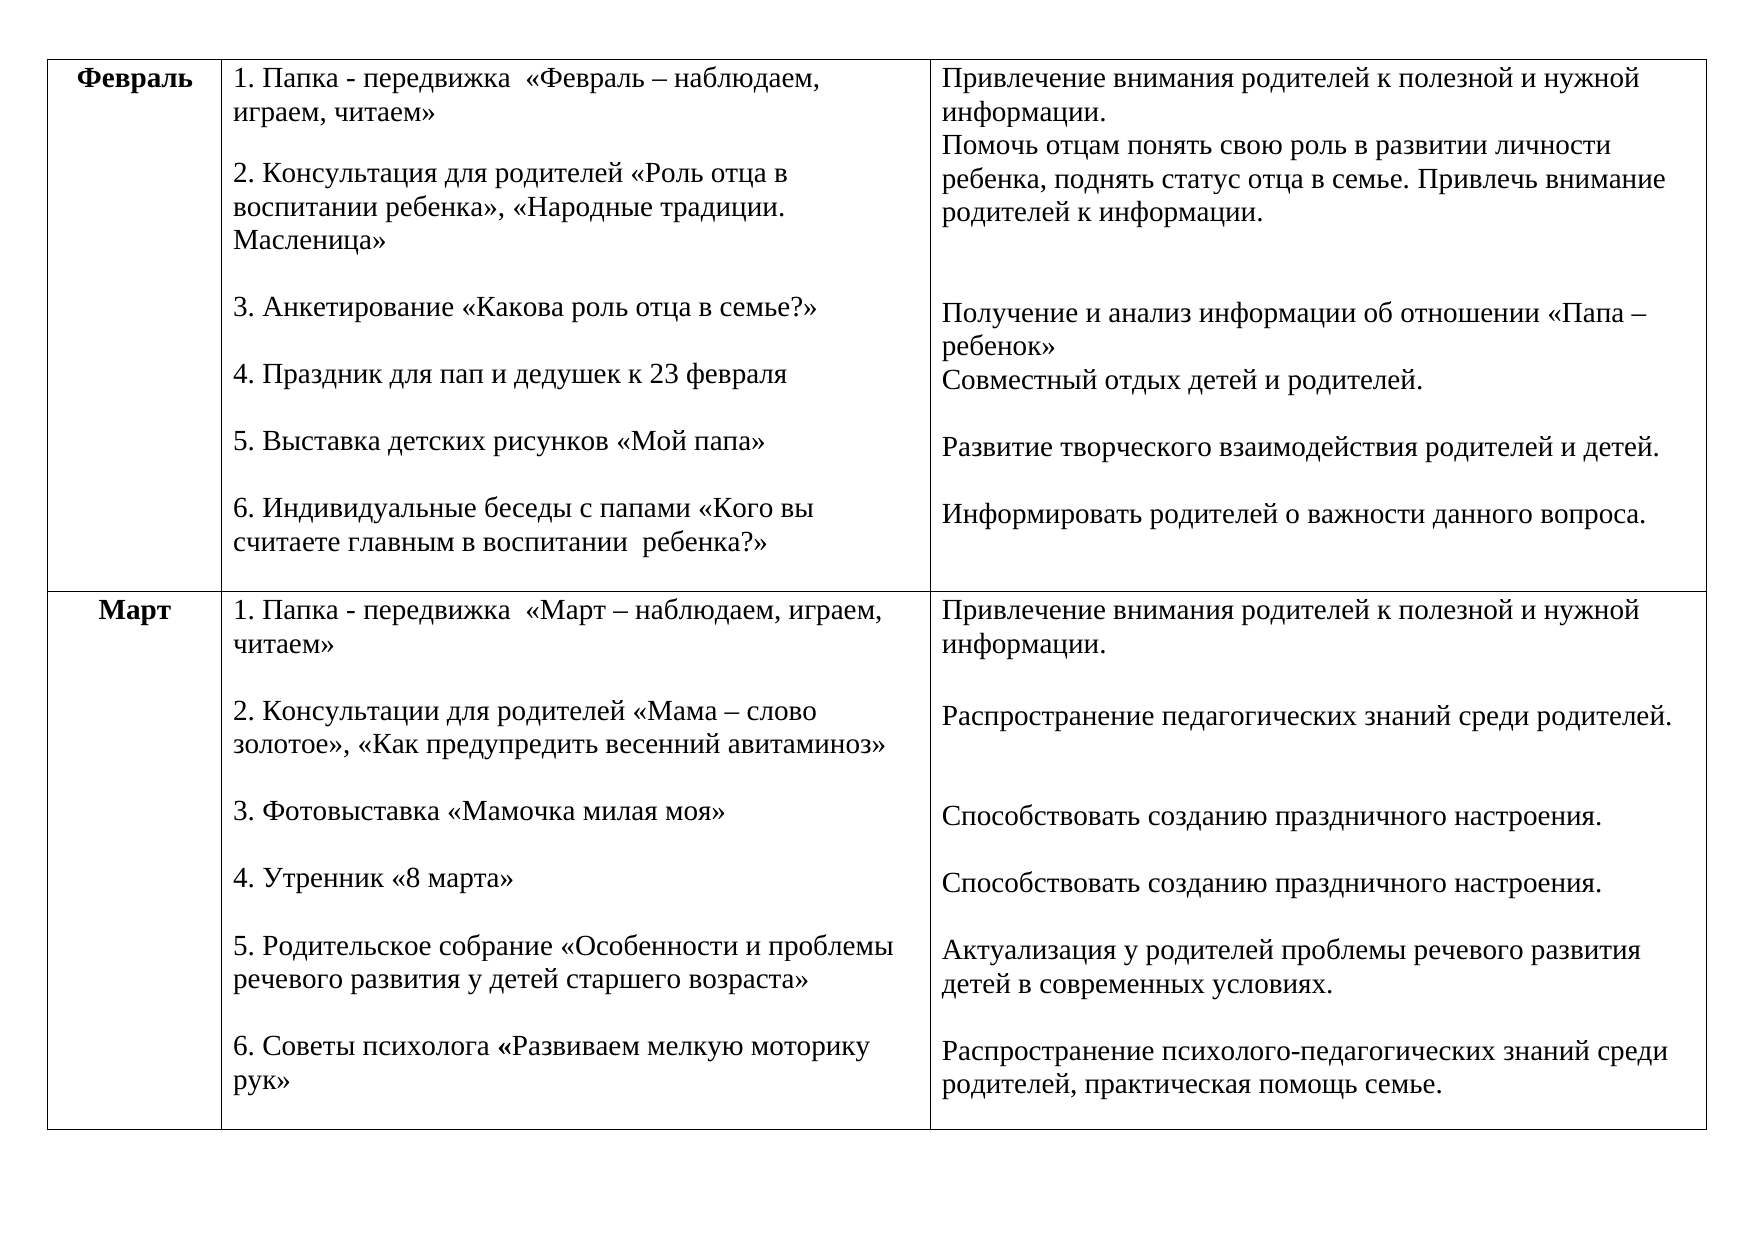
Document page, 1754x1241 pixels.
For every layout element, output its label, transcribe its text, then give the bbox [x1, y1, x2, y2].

table_cell Март [48, 592, 221, 1129]
table_cell Привлечение внимания родителей к полезной и нужной информации. Распространение педагогических знаний среди родителей. Способствовать созданию праздничного настроения. Способствовать созданию праздничного настроения. Актуализация у родителей проблемы речевого развития детей в современных условиях. Распространение психолого-педагогических знаний среди родителей, практическая помощь семье. [931, 592, 1706, 1129]
table_cell Февраль [48, 60, 221, 591]
table_cell 1. Папка - передвижка «Март – наблюдаем, играем, читаем» 2. Консультации для родителей «Мама – слово золотое», «Как предупредить весенний авитаминоз» 3. Фотовыставка «Мамочка милая моя» 4. Утренник «8 марта» 5. Родительское собрание «Особенности и проблемы речевого развития у детей старшего возраста» 6. Советы психолога «Развиваем мелкую моторику рук» [222, 592, 930, 1129]
table_cell 1. Папка - передвижка «Февраль – наблюдаем, играем, читаем» 2. Консультация для родителей «Роль отца в воспитании ребенка», «Народные традиции. Масленица» 3. Анкетирование «Какова роль отца в семье?» 4. Праздник для пап и дедушек к 23 февраля 5. Выставка детских рисунков «Мой папа» 6. Индивидуальные беседы с папами «Кого вы считаете главным в воспитании ребенка?» [222, 60, 930, 591]
table_cell Привлечение внимания родителей к полезной и нужной информации. Помочь отцам понять свою роль в развитии личности ребенка, поднять статус отца в семье. Привлечь внимание родителей к информации. Получение и анализ информации об отношении «Папа – ребенок» Совместный отдых детей и родителей. Развитие творческого взаимодействия родителей и детей. Информировать родителей о важности данного вопроса. [931, 60, 1706, 591]
